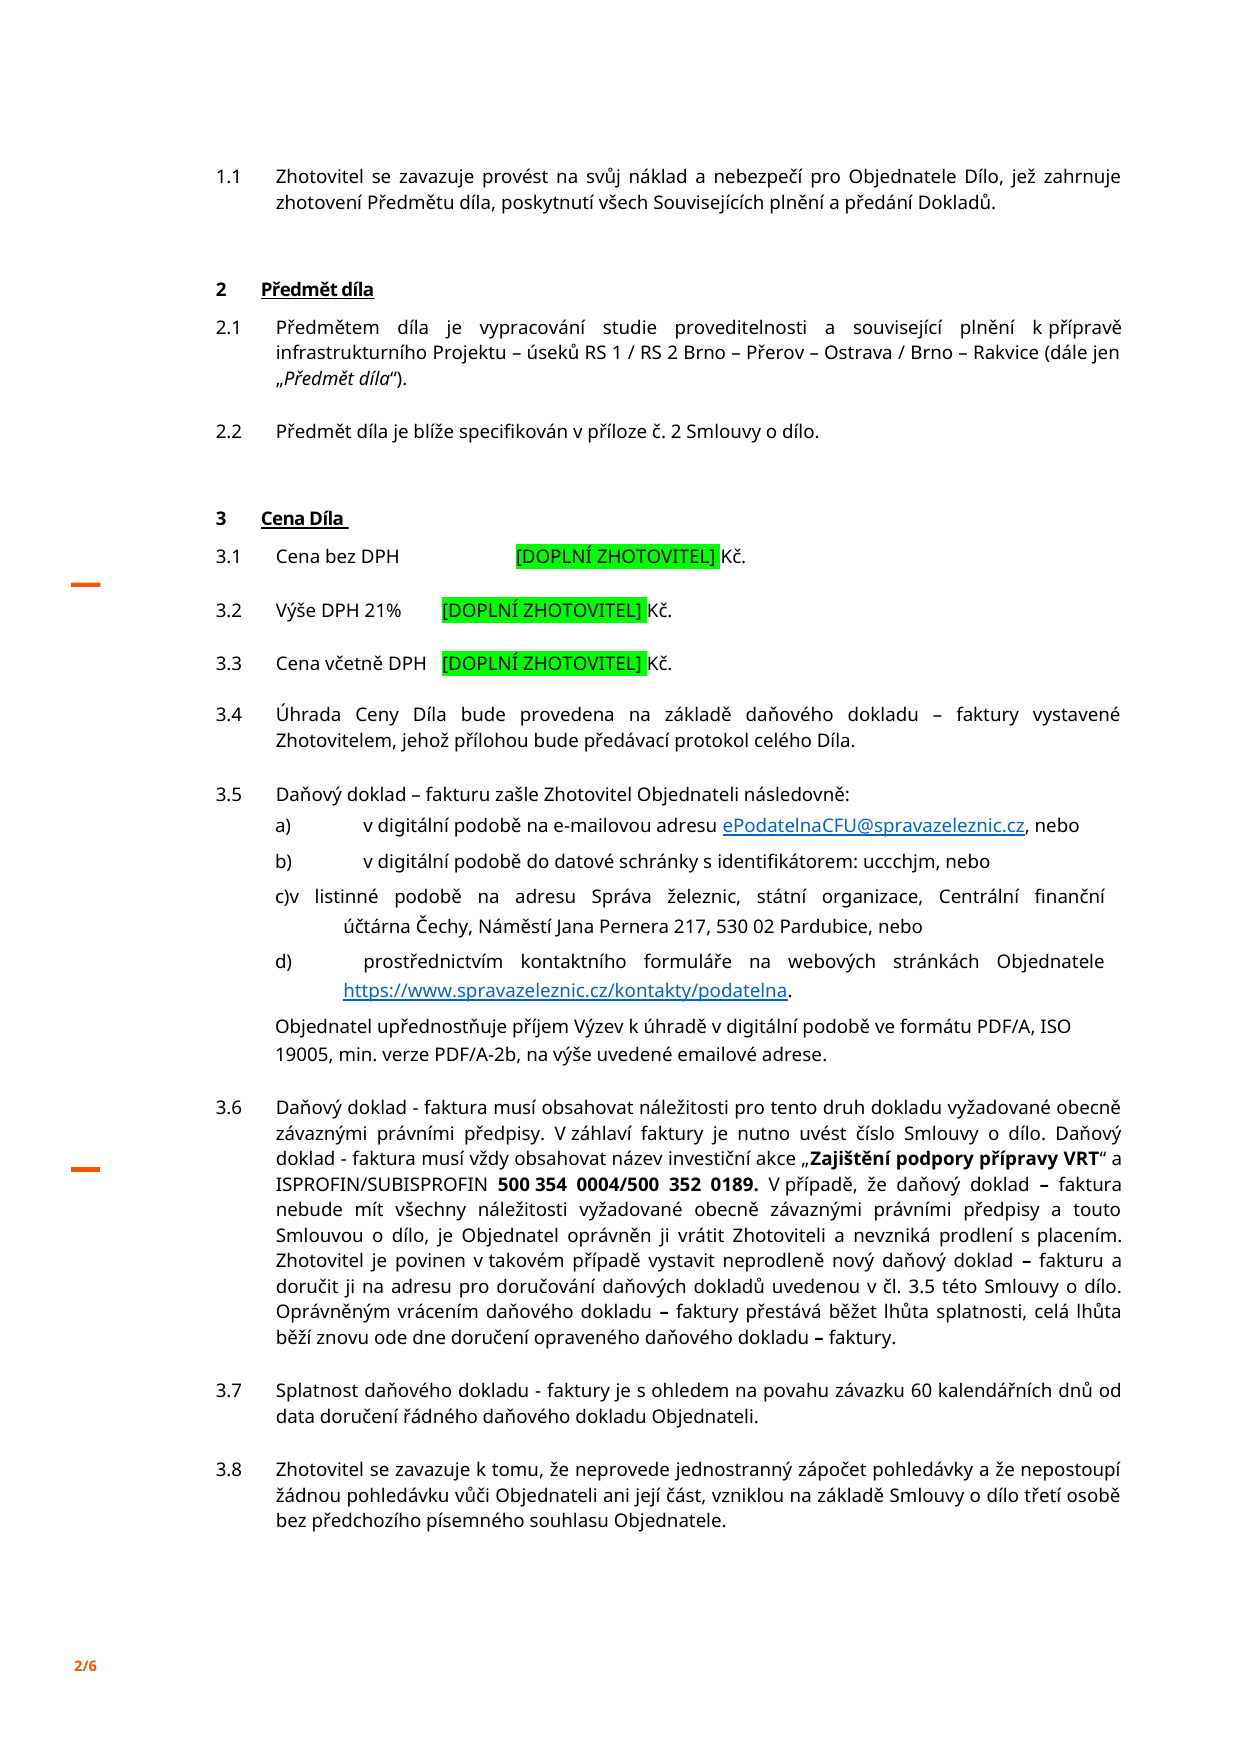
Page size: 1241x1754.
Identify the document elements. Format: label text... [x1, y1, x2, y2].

text d) prostřednictvím kontaktního formuláře na webových stránkách Objednatele https://www.spravazeleznic.cz/kontakty/podatelna. [275, 948, 1122, 1003]
text Objednatel upřednostňuje příjem Výzev k úhradě v digitální podobě ve formátu PDF/A, ISO 19005, min. verze PDF/A-2b, na výše uvedené emailové adrese. [275, 1013, 1122, 1067]
subtitle Předmět díla [216, 276, 1122, 302]
subtitle Cena včetně DPH [DOPLNÍ ZHOTOVITEL] Kč. [647, 651, 1122, 676]
subtitle Daňový doklad – fakturu zašle Zhotovitel Objednateli následovně: [216, 781, 1122, 806]
subtitle Úhrada Ceny Díla bude provedena na základě daňového dokladu – faktury vystavené Zhotovitelem, jehož přílohou bude předávací protokol celého Díla. [216, 702, 1122, 753]
text c) v listinné podobě na adresu Správa železnic, státní organizace, Centrální finanční účtárna Čechy, Náměstí Jana Pernera 217, 530 02 Pardubice, nebo [275, 884, 1122, 938]
subtitle Výše DPH 21% [DOPLNÍ ZHOTOVITEL] Kč. [216, 597, 442, 623]
subtitle Cena bez DPH [DOPLNÍ ZHOTOVITEL] Kč. [216, 544, 516, 569]
subtitle Daňový doklad - faktura musí obsahovat náležitosti pro tento druh dokladu vyžadované obecně závaznými právními předpisy. V záhlaví faktury je nutno uvést číslo Smlouvy o dílo. Daňový doklad - faktura musí vždy obsahovat název investiční akce „Zajištění podpory přípravy VRT“ a ISPROFIN/SUBISPROFIN 500 354 0004/500 352 0189. V případě, že daňový doklad – faktura nebude mít všechny náležitosti vyžadované obecně závaznými právními předpisy a touto Smlouvou o dílo, je Objednatel oprávněn ji vrátit Zhotoviteli a nevzniká prodlení s placením. Zhotovitel je povinen v takovém případě vystavit neprodleně nový daňový doklad – fakturu a doručit ji na adresu pro doručování daňových dokladů uvedenou v čl. 3.5 této Smlouvy o dílo. Oprávněným vrácením daňového dokladu – faktury přestává běžet lhůta splatnosti, celá lhůta běží znovu ode dne doručení opraveného daňového dokladu – faktury. [216, 1094, 1122, 1349]
subtitle Zhotovitel se zavazuje k tomu, že neprovede jednostranný zápočet pohledávky a že nepostoupí žádnou pohledávku vůči Objednateli ani její část, vzniklou na základě Smlouvy o dílo třetí osobě bez předchozího písemného souhlasu Objednatele. [216, 1457, 1122, 1533]
subtitle Předmět díla je blíže specifikován v příloze č. 2 Smlouvy o dílo. [216, 419, 1122, 444]
subtitle Cena Díla [216, 506, 1122, 531]
subtitle Splatnost daňového dokladu - faktury je s ohledem na povahu závazku 60 kalendářních dnů od data doručení řádného daňového dokladu Objednateli. [216, 1377, 1122, 1428]
text a) v digitální podobě na e-mailovou adresu ePodatelnaCFU@spravazeleznic.cz, nebo [275, 813, 1122, 838]
text b) v digitální podobě do datové schránky s identifikátorem: uccchjm, nebo [275, 848, 1122, 874]
subtitle Cena včetně DPH [DOPLNÍ ZHOTOVITEL] Kč. [216, 651, 442, 676]
subtitle Předmětem díla je vypracování studie proveditelnosti a související plnění k přípravě infrastrukturního Projektu – úseků RS 1 / RS 2 Brno – Přerov – Ostrava / Brno – Rakvice (dále jen „Předmět díla“). [216, 314, 1122, 391]
subtitle Zhotovitel se zavazuje provést na svůj náklad a nebezpečí pro Objednatele Dílo, jež zahrnuje zhotovení Předmětu díla, poskytnutí všech Souvisejících plnění a předání Dokladů. [216, 164, 1122, 215]
subtitle Cena bez DPH [DOPLNÍ ZHOTOVITEL] Kč. [720, 544, 1122, 569]
subtitle Výše DPH 21% [DOPLNÍ ZHOTOVITEL] Kč. [647, 597, 1122, 623]
